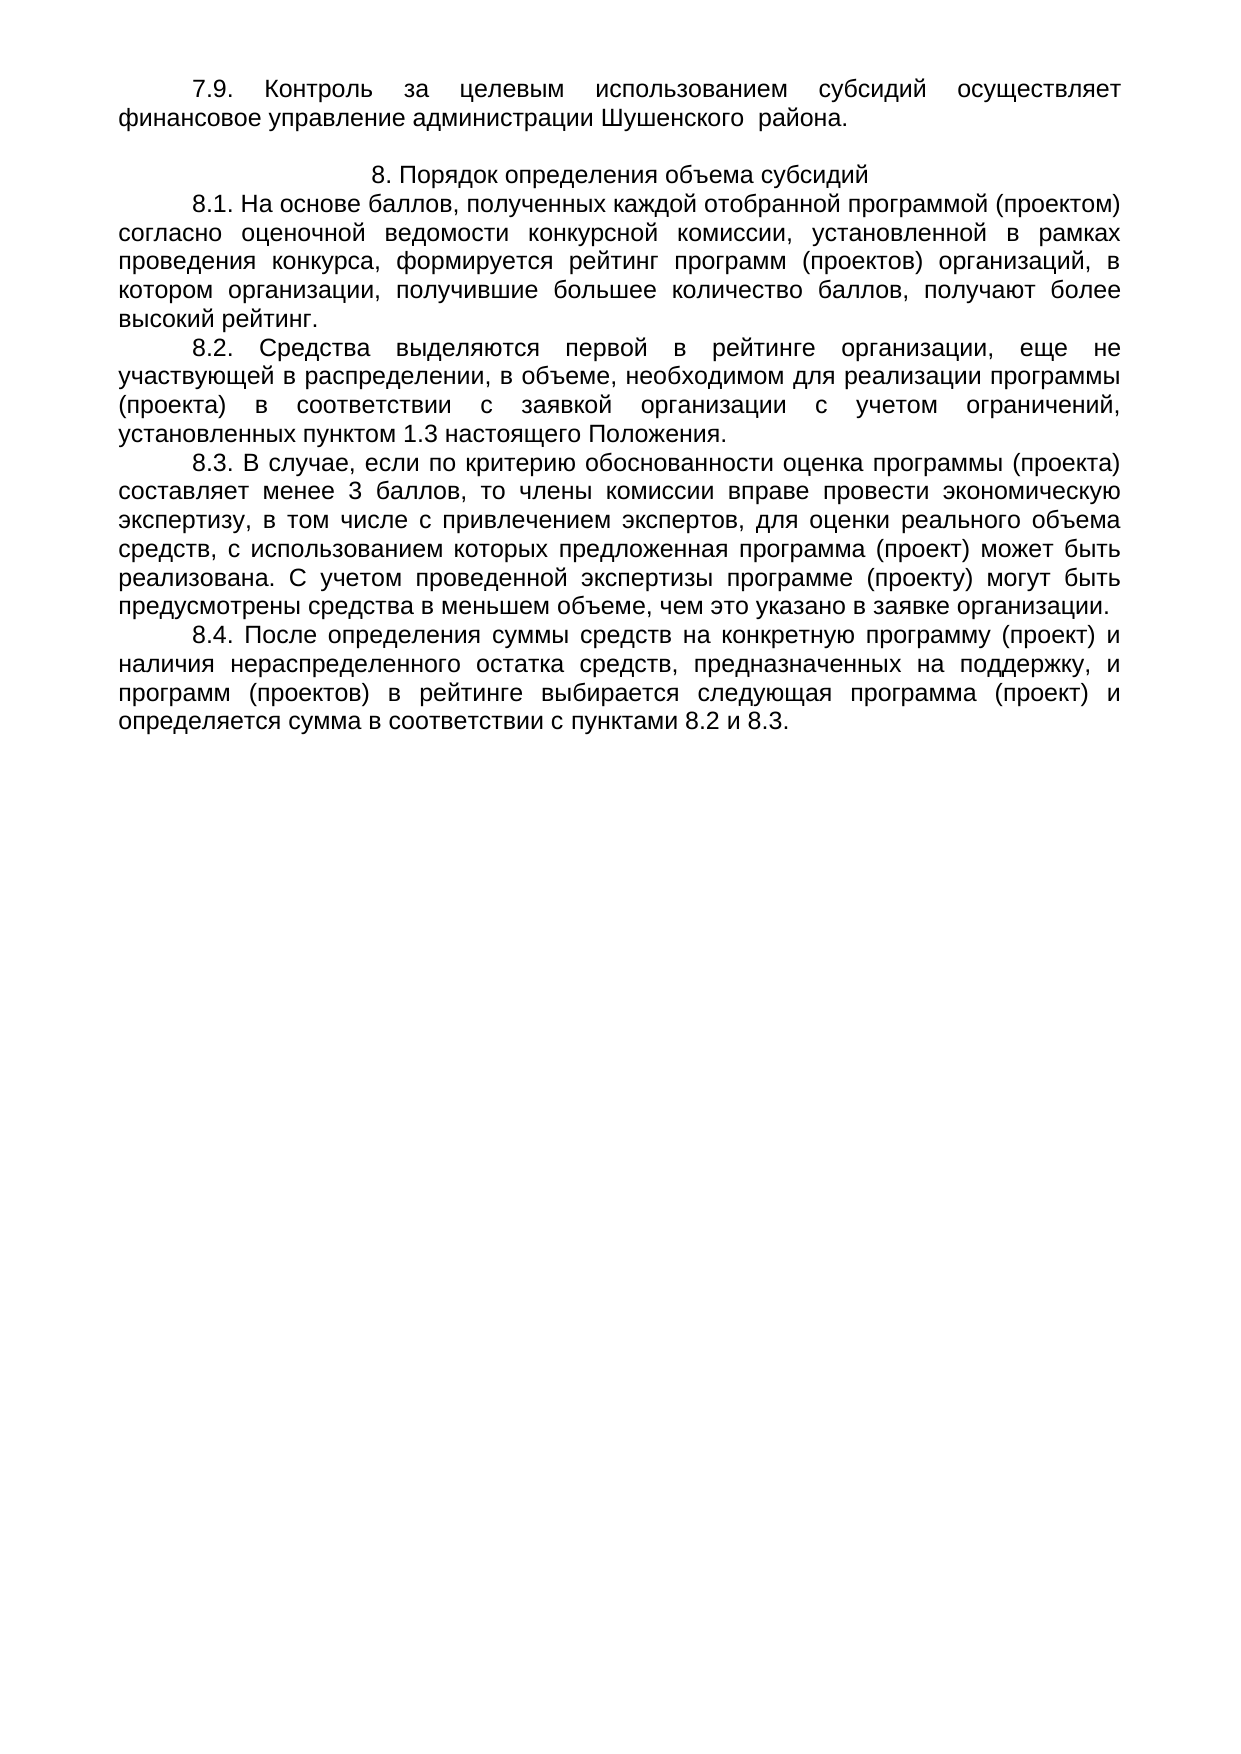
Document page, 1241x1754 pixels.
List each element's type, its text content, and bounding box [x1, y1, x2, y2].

text 8.3. В случае, если по критерию обоснованности оценка программы (проекта) составляет менее 3 баллов, то члены комиссии вправе провести экономическую экспертизу, в том числе с привлечением экспертов, для оценки реального объема средств, с использованием которых предложенная программа (проект) может быть реализована. С учетом проведенной экспертизы программе (проекту) могут быть предусмотрены средства в меньшем объеме, чем это указано в заявке организации. [118, 448, 1122, 620]
text 8.2. Средства выделяются первой в рейтинге организации, еще не участвующей в распределении, в объеме, необходимом для реализации программы (проекта) в соответствии с заявкой организации с учетом ограничений, установленных пунктом 1.3 настоящего Положения. [118, 333, 1122, 448]
text 8. Порядок определения объема субсидий [118, 160, 1122, 189]
text 7.9. Контроль за целевым использованием субсидий осуществляет финансовое управление администрации Шушенского района. [118, 74, 1122, 131]
text 8.1. На основе баллов, полученных каждой отобранной программой (проектом) согласно оценочной ведомости конкурсной комиссии, установленной в рамках проведения конкурса, формируется рейтинг программ (проектов) организаций, в котором организации, получившие большее количество баллов, получают более высокий рейтинг. [118, 189, 1122, 333]
text 8.4. После определения суммы средств на конкретную программу (проект) и наличия нераспределенного остатка средств, предназначенных на поддержку, и программ (проектов) в рейтинге выбирается следующая программа (проект) и определяется сумма в соответствии с пунктами 8.2 и 8.3. [118, 620, 1122, 735]
